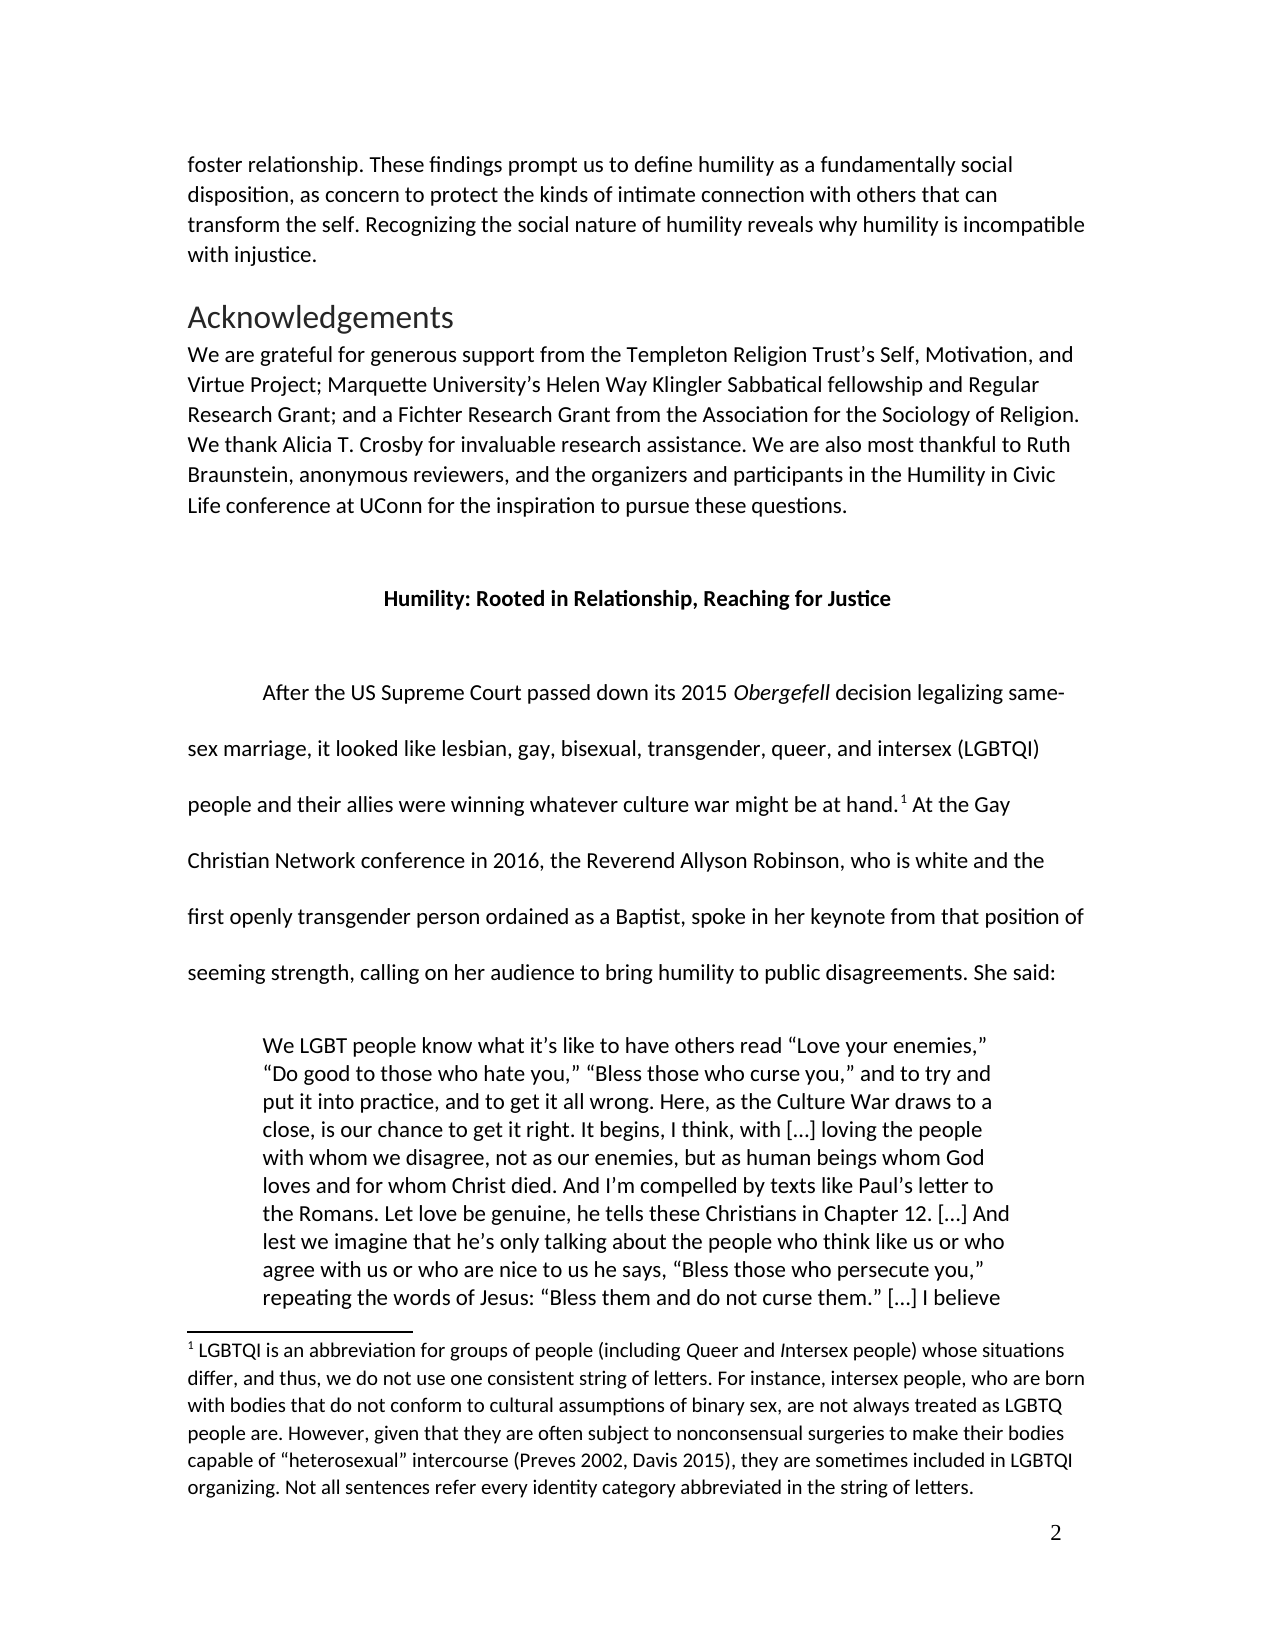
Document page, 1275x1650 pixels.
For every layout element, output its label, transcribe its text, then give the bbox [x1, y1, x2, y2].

subtitle Acknowledgements [187, 296, 1087, 337]
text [187, 150, 1087, 269]
text Humility: Rooted in Relationship, Reaching for Justice [187, 584, 1087, 613]
text After the US Supreme Court passed down its 2015 Obergefell decision legalizing same-sex marriage, it looked like lesbian, gay, bisexual, transgender, queer, and intersex (LGBTQI) people and their allies were winning whatever culture war might be at hand. At the Gay Christian Network conference in 2016, the Reverend Allyson Robinson, who is white and the first openly transgender person ordained as a Baptist, spoke in her keynote from that position of seeming strength, calling on her audience to bring humility to public disagreements. She said: [187, 678, 1087, 987]
text We are grateful for generous support from the Templeton Religion Trust’s Self, Motivation, and Virtue Project; Marquette University’s Helen Way Klingler Sabbatical fellowship and Regular Research Grant; and a Fichter Research Grant from the Association for the Sociology of Religion. We thank Alicia T. Crosby for invaluable research assistance. We are also most thankful to Ruth Braunstein, anonymous reviewers, and the organizers and participants in the Humility in Civic Life conference at UConn for the inspiration to pursue these questions. [187, 340, 1087, 519]
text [262, 1031, 1012, 1311]
